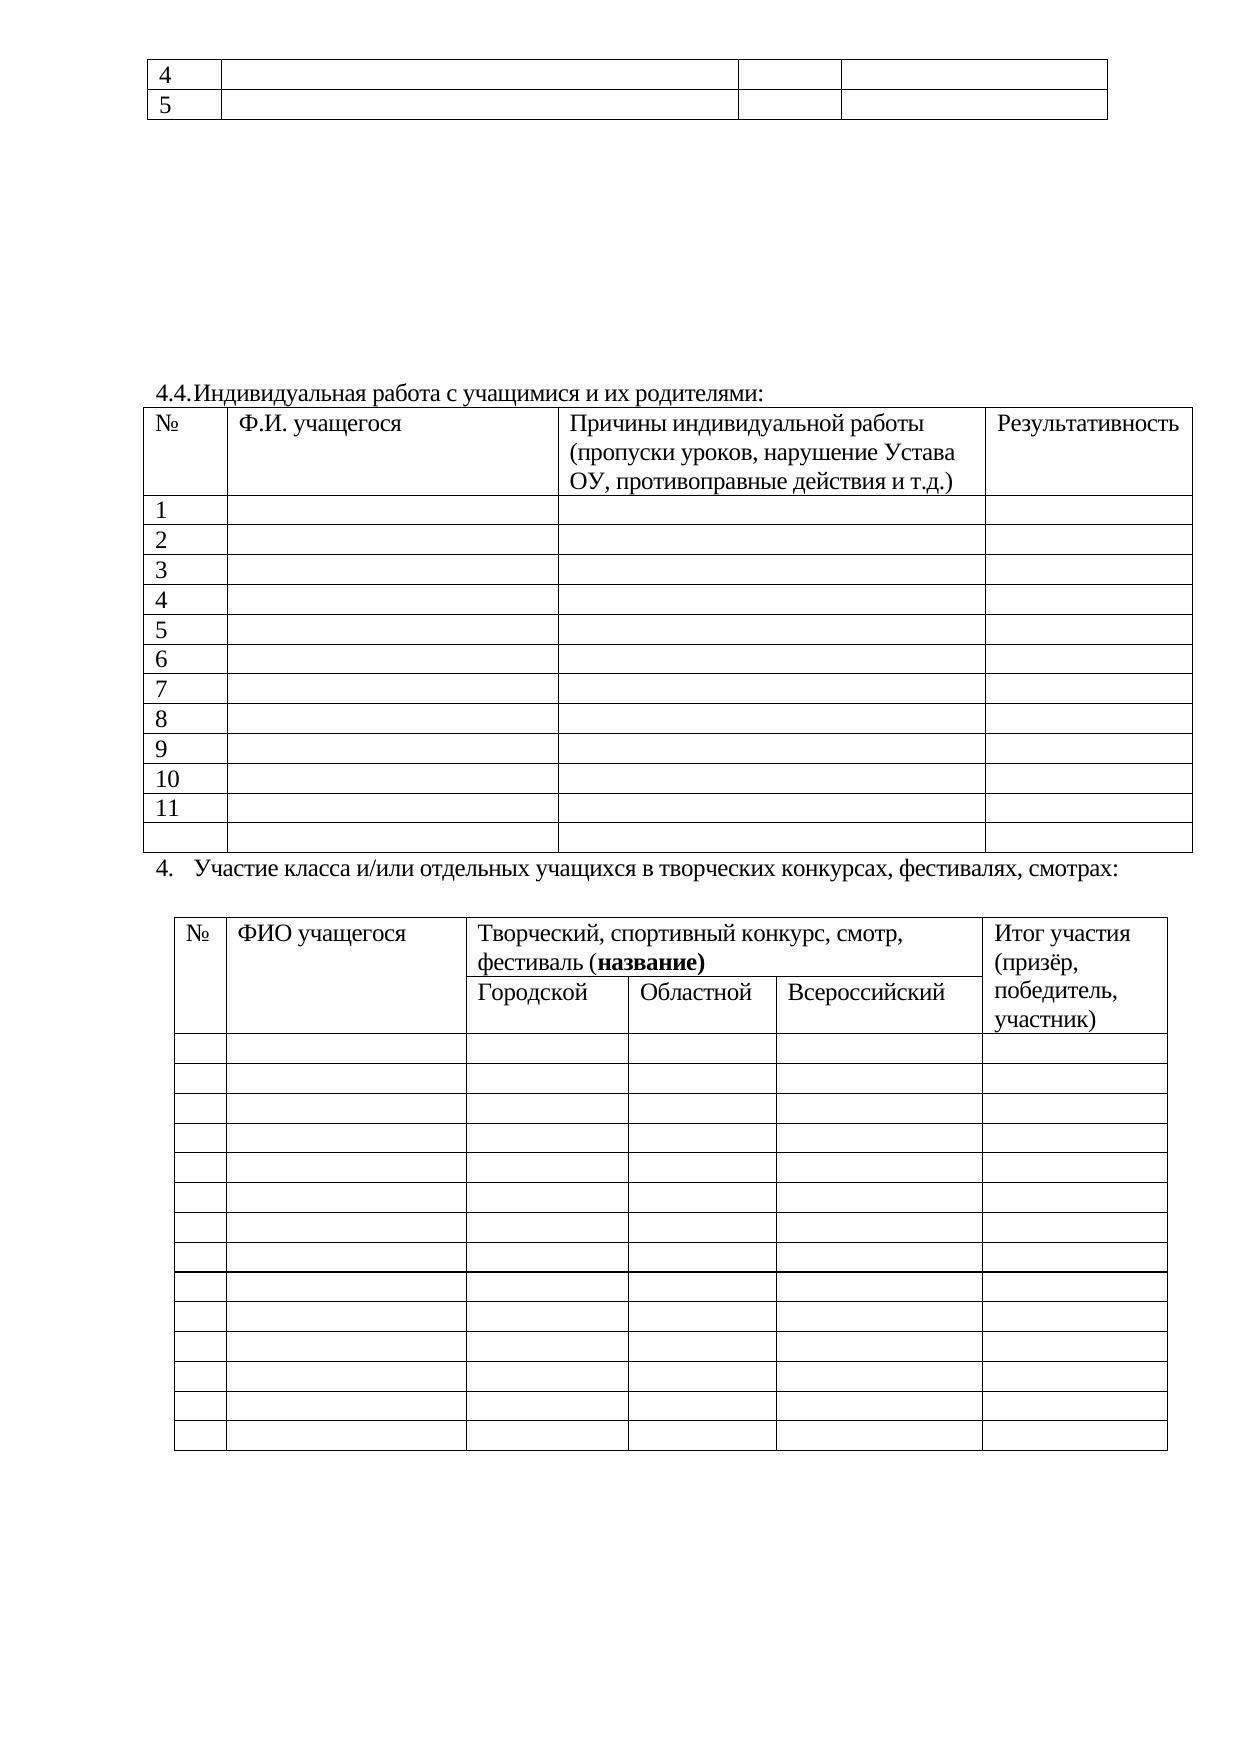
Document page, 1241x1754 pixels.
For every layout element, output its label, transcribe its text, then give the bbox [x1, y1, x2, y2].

table_cell [175, 1094, 226, 1122]
table_cell [228, 734, 558, 763]
table_cell [227, 1064, 466, 1093]
table_cell 1 [144, 496, 227, 524]
table_cell [175, 1302, 226, 1331]
table_cell [986, 615, 1192, 643]
table_cell [983, 1421, 1167, 1450]
table_cell [227, 1273, 466, 1301]
table_header № [144, 408, 227, 494]
table_cell [983, 1094, 1167, 1122]
table_cell [227, 1392, 466, 1420]
table_cell 4 [148, 60, 221, 89]
table_cell [986, 645, 1192, 673]
table_cell [777, 1213, 982, 1242]
table_cell [983, 1034, 1167, 1063]
table_cell [222, 60, 738, 89]
table_cell [629, 1243, 776, 1271]
table_cell [228, 823, 558, 852]
table_cell [986, 585, 1192, 614]
table_cell [175, 1064, 226, 1093]
table_cell [228, 525, 558, 554]
table_cell [175, 1034, 226, 1063]
table_cell [227, 1243, 466, 1271]
table_header Ф.И. учащегося [228, 408, 558, 494]
table_cell [777, 1302, 982, 1331]
table_cell [739, 90, 841, 119]
table_cell Всероссийский [777, 977, 982, 1033]
table_cell [986, 674, 1192, 703]
table_cell [983, 1332, 1167, 1361]
table_cell [227, 1421, 466, 1450]
table_cell [228, 585, 558, 614]
table_cell [227, 1034, 466, 1063]
table_cell [629, 1332, 776, 1361]
table_cell [629, 1362, 776, 1391]
table_cell [629, 1213, 776, 1242]
table_cell [559, 645, 985, 673]
table_cell [983, 1302, 1167, 1331]
table_cell [983, 1124, 1167, 1152]
table_cell [739, 60, 841, 89]
table_cell [559, 555, 985, 584]
table_cell [227, 1094, 466, 1122]
table_cell [227, 1332, 466, 1361]
table_cell [467, 1213, 628, 1242]
table_cell [144, 823, 227, 852]
table_cell [986, 555, 1192, 584]
table_cell 5 [144, 615, 227, 643]
table_cell [986, 704, 1192, 733]
table_cell [228, 674, 558, 703]
table_cell [629, 1153, 776, 1182]
table_cell [777, 1332, 982, 1361]
table_cell [467, 1064, 628, 1093]
table_cell [559, 764, 985, 792]
table_cell [228, 496, 558, 524]
table_cell [175, 1213, 226, 1242]
table_cell [629, 1124, 776, 1152]
table_cell Городской [467, 977, 628, 1033]
table_cell [777, 1094, 982, 1122]
table_cell [777, 1153, 982, 1182]
table_cell [629, 1183, 776, 1212]
table_cell [983, 1273, 1167, 1301]
table_cell [228, 764, 558, 792]
table_cell [983, 1213, 1167, 1242]
table_header № [175, 918, 226, 1033]
table_cell [175, 1362, 226, 1391]
table_cell [559, 585, 985, 614]
table_cell [777, 1421, 982, 1450]
table_cell [629, 1034, 776, 1063]
table_cell [467, 1094, 628, 1122]
table_cell [842, 60, 1107, 89]
table_cell 5 [148, 90, 221, 119]
table_cell [467, 1183, 628, 1212]
table_cell [777, 1034, 982, 1063]
table_cell [467, 1362, 628, 1391]
table_cell [559, 794, 985, 822]
table_cell [228, 555, 558, 584]
table_cell [983, 1153, 1167, 1182]
table_cell [227, 1124, 466, 1152]
table_cell [228, 645, 558, 673]
table_header Творческий, спортивный конкурс, смотр, фестиваль (название) [467, 918, 982, 976]
table_cell [986, 794, 1192, 822]
table_cell [559, 704, 985, 733]
table_cell [777, 1392, 982, 1420]
table_cell [777, 1183, 982, 1212]
table_cell [467, 1392, 628, 1420]
table_cell [228, 615, 558, 643]
table_cell [175, 1421, 226, 1450]
table_cell [467, 1034, 628, 1063]
table_cell 4 [144, 585, 227, 614]
table_header ФИО учащегося [227, 918, 466, 1033]
table_cell [227, 1183, 466, 1212]
table_cell [777, 1362, 982, 1391]
table_cell [986, 823, 1192, 852]
table_cell [175, 1332, 226, 1361]
table_cell [559, 674, 985, 703]
table_cell [559, 734, 985, 763]
table_cell [228, 704, 558, 733]
table_cell [629, 1273, 776, 1301]
table_cell [175, 1243, 226, 1271]
table_cell Областной [629, 977, 776, 1033]
table_cell [986, 734, 1192, 763]
table_cell 3 [144, 555, 227, 584]
table_cell [559, 615, 985, 643]
table_cell [467, 1332, 628, 1361]
table_cell [983, 1392, 1167, 1420]
table_cell 11 [144, 794, 227, 822]
table_cell [986, 525, 1192, 554]
table_cell [629, 1421, 776, 1450]
table_cell [559, 496, 985, 524]
table_cell [467, 1302, 628, 1331]
table_cell [983, 1362, 1167, 1391]
table_cell [467, 1153, 628, 1182]
table_cell [175, 1183, 226, 1212]
table_cell [227, 1362, 466, 1391]
table_cell [986, 764, 1192, 792]
table_cell [227, 1153, 466, 1182]
table_cell [629, 1094, 776, 1122]
table_cell [777, 1064, 982, 1093]
table_cell 2 [144, 525, 227, 554]
table_cell [467, 1273, 628, 1301]
table_cell [559, 823, 985, 852]
table_cell [175, 1153, 226, 1182]
table_cell [986, 496, 1192, 524]
table_cell 8 [144, 704, 227, 733]
table_cell [227, 1302, 466, 1331]
table_cell 6 [144, 645, 227, 673]
table_cell [559, 525, 985, 554]
table_cell [983, 1183, 1167, 1212]
table_cell [175, 1392, 226, 1420]
table_cell 9 [144, 734, 227, 763]
table_cell 7 [144, 674, 227, 703]
table_cell [629, 1302, 776, 1331]
table_cell [629, 1392, 776, 1420]
table_cell 10 [144, 764, 227, 792]
list Участие класса и/или отдельных учащихся в творческих конкурсах, фестивалях, смотрах: [156, 853, 1181, 882]
table_cell [983, 1243, 1167, 1271]
table_cell [175, 1273, 226, 1301]
table_cell [228, 794, 558, 822]
table_header Причины индивидуальной работы (пропуски уроков, нарушение Устава ОУ, противоправные действия и т.д.) [559, 408, 985, 494]
table_cell [467, 1243, 628, 1271]
list Индивидуальная работа с учащимися и их родителями: [156, 378, 1181, 407]
table_cell [175, 1124, 226, 1152]
table_cell [222, 90, 738, 119]
table_header Результативность [986, 408, 1192, 494]
table_cell [983, 1064, 1167, 1093]
table_cell [629, 1064, 776, 1093]
table_cell [227, 1213, 466, 1242]
table_cell [777, 1273, 982, 1301]
table_cell [467, 1421, 628, 1450]
table_cell [467, 1124, 628, 1152]
table_header Итог участия (призёр, победитель, участник) [983, 918, 1167, 1033]
table_cell [842, 90, 1107, 119]
table_cell [777, 1243, 982, 1271]
table_cell [777, 1124, 982, 1152]
